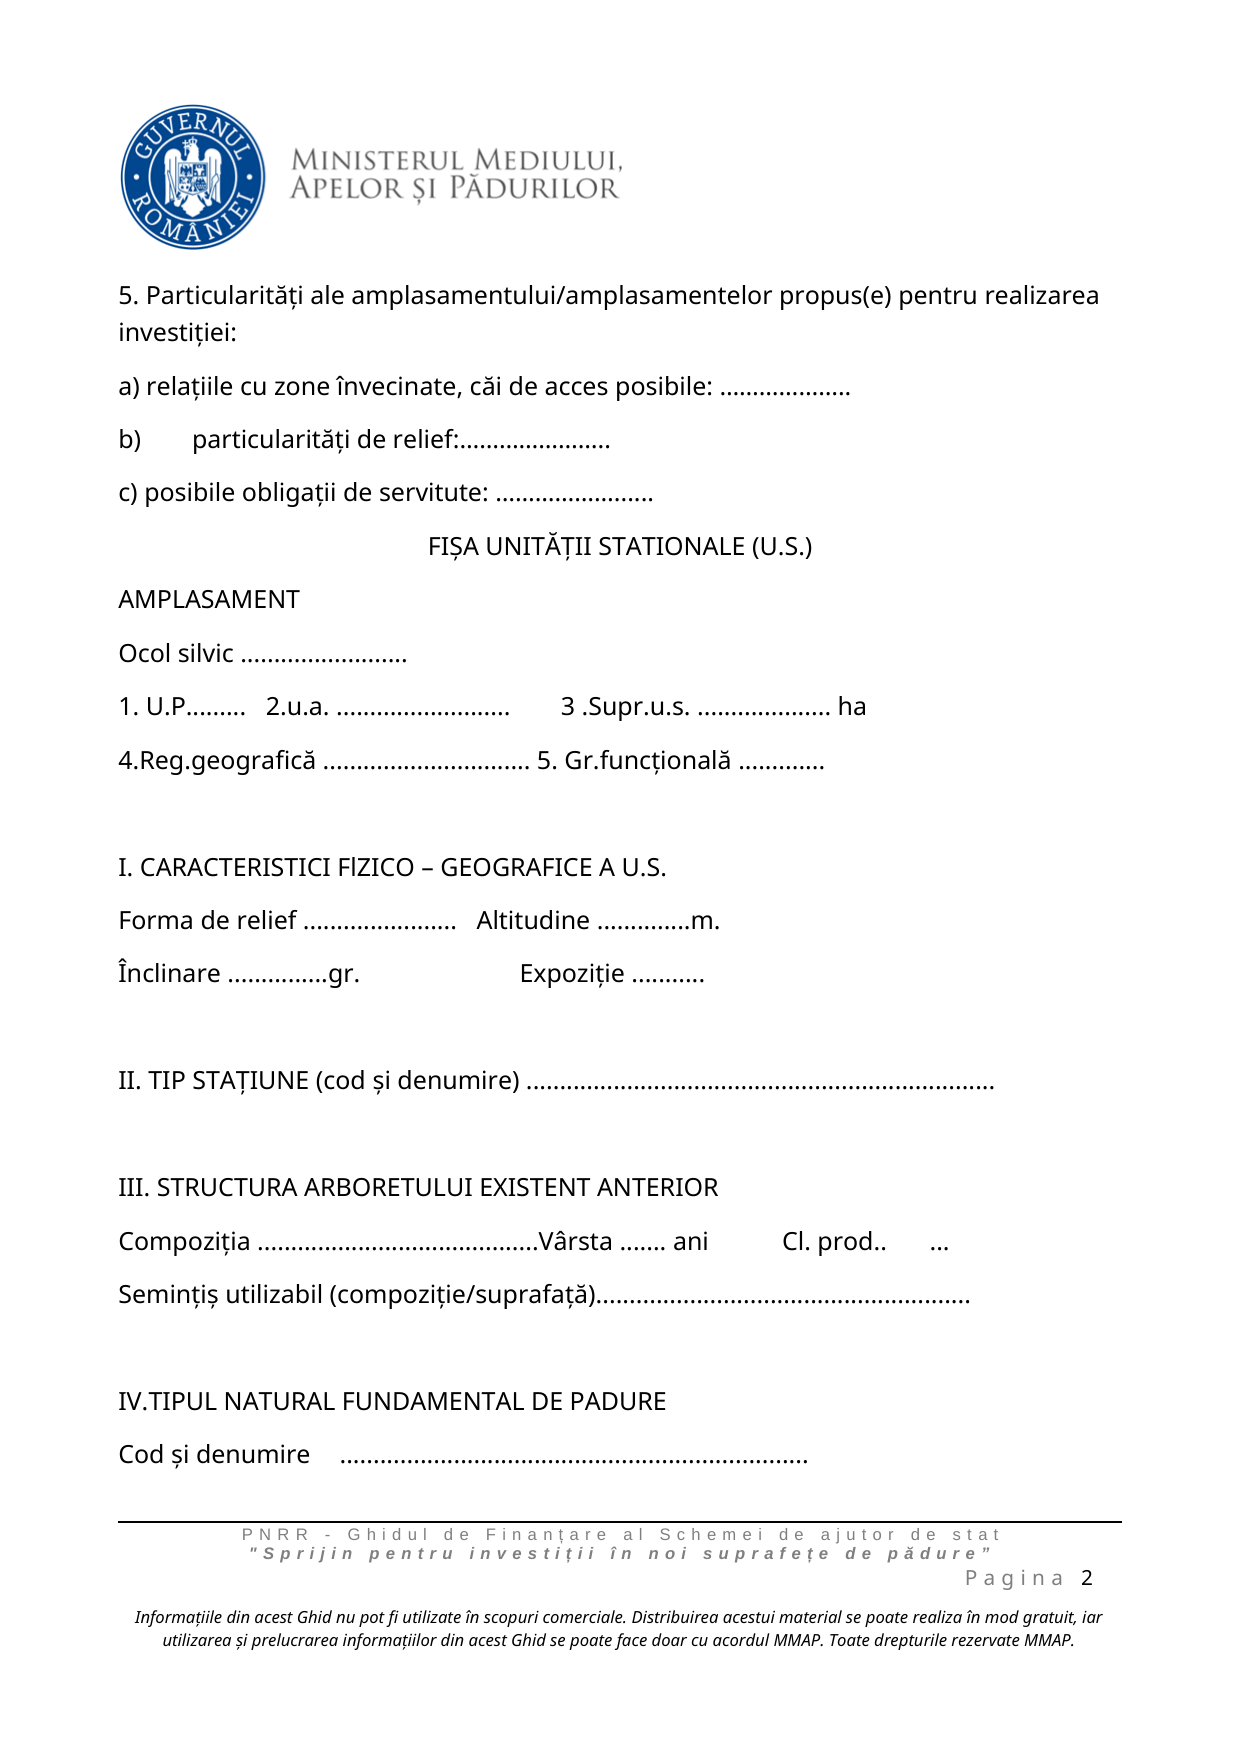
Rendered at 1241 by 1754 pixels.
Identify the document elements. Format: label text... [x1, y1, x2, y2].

text a) relaţiile cu zone învecinate, căi de acces posibile: ……………….. [118, 368, 1122, 402]
text FIŞA UNITĂŢII STATIONALE (U.S.) [118, 528, 1122, 563]
text Compoziţia ..........................................Vârsta ....... ani Cl. prod.. ... [118, 1223, 1122, 1257]
text 4.Reg.geografică ............................... 5. Gr.funcţională ............. [118, 742, 1122, 776]
picture [118, 103, 649, 250]
text c) posibile obligaţii de servitute: ………………...... [118, 475, 1122, 509]
text Forma de relief ....................... Altitudine ..............m. [118, 903, 1122, 937]
text 5. Particularităţi ale amplasamentului/amplasamentelor propus(e) pentru realizarea investiției: [118, 278, 1122, 349]
text III. STRUCTURA ARBORETULUI EXISTENT ANTERIOR [118, 1170, 1122, 1204]
text 1. U.P......... 2.u.a. .......................... 3 .Supr.u.s. .................... ha [118, 689, 1122, 723]
text II. TIP STAŢIUNE (cod şi denumire) ...................................................................... [118, 1063, 1122, 1097]
text Înclinare ...............gr. Expoziție ........... [118, 956, 1122, 990]
text AMPLASAMENT [118, 582, 1122, 616]
text Ocol silvic ......................... [118, 635, 1122, 669]
text Cod şi denumire ...................................................................... [118, 1437, 1122, 1471]
text I. CARACTERISTICI FlZICO – GEOGRAFICE A U.S. [118, 849, 1122, 883]
text b) particularităţi de relief:………………….. [118, 422, 1122, 456]
text Seminţiş utilizabil (compoziție/suprafață)........................................................ [118, 1277, 1122, 1311]
text IV.TIPUL NATURAL FUNDAMENTAL DE PADURE [118, 1383, 1122, 1418]
